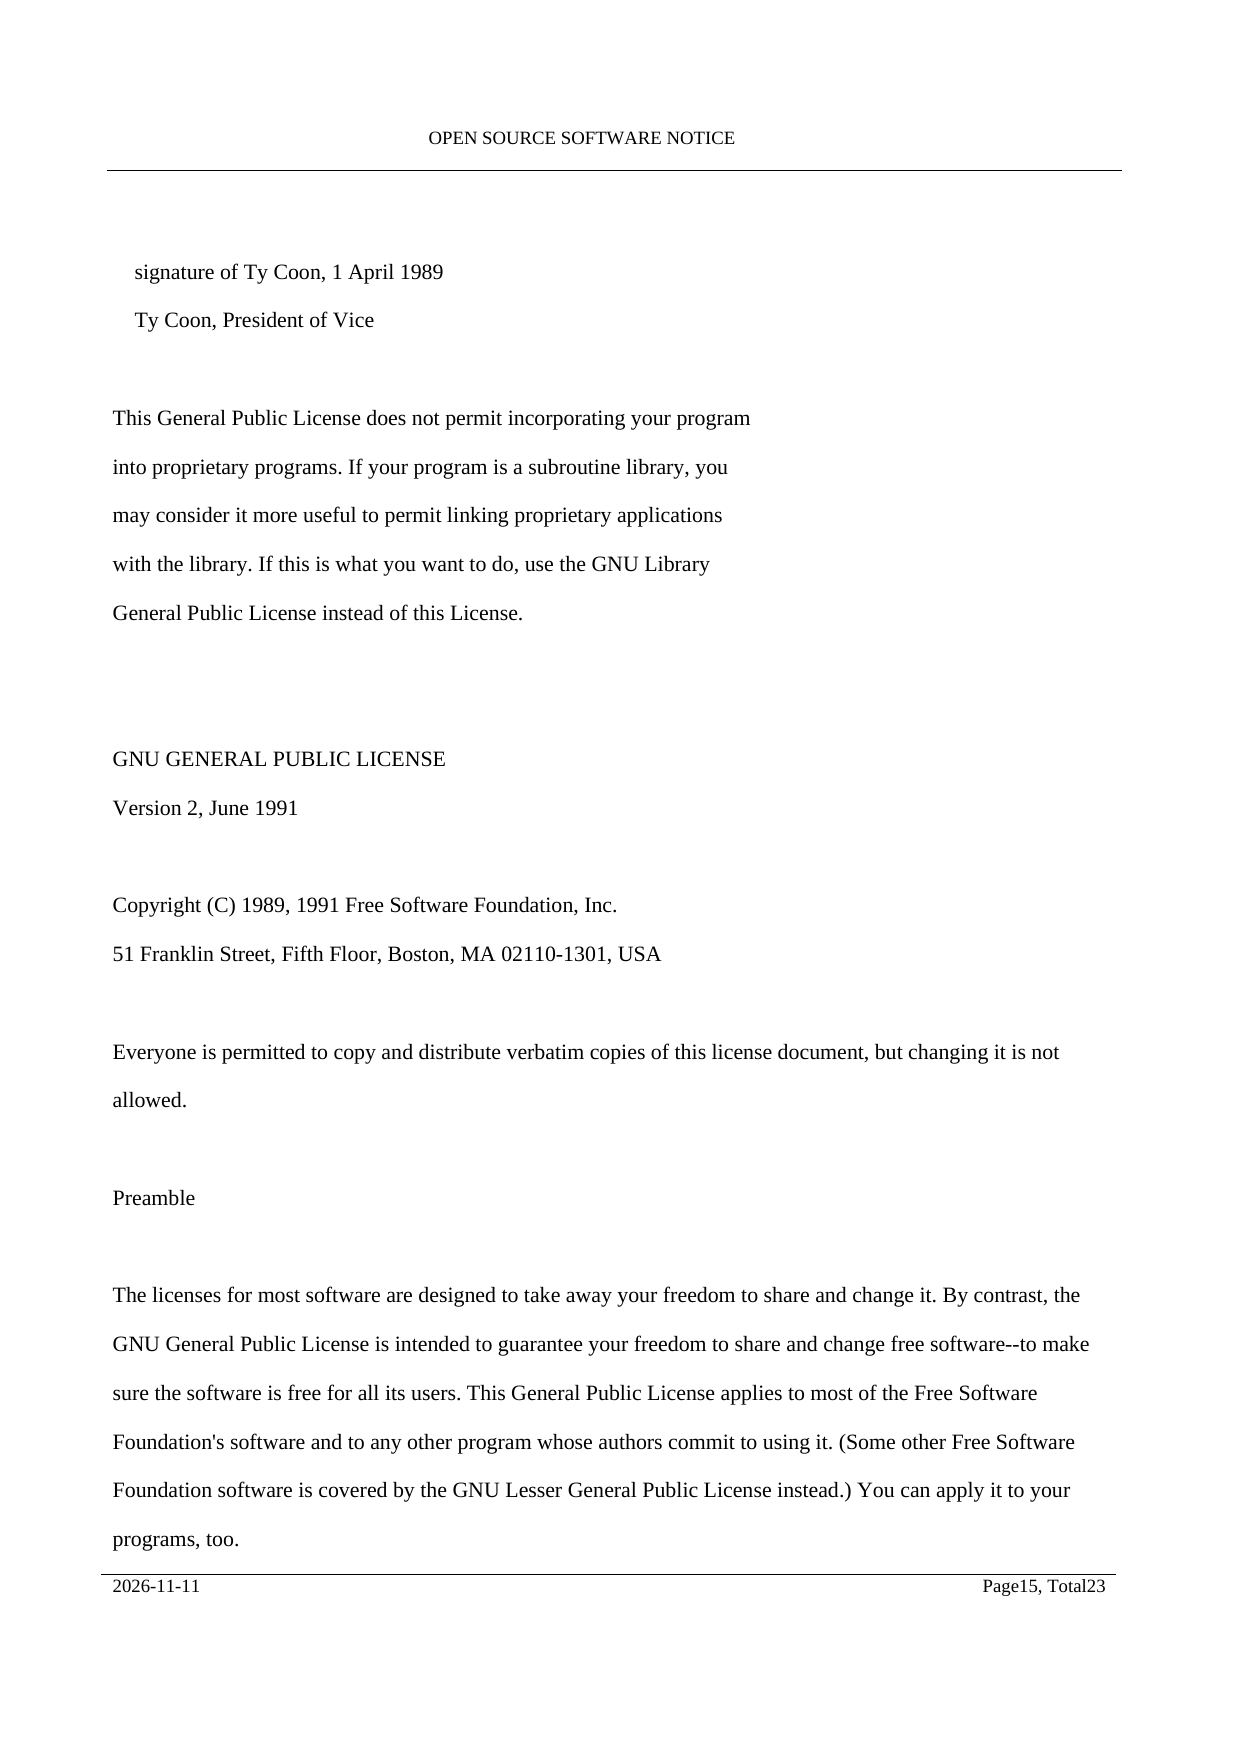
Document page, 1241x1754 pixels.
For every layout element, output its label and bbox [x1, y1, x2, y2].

text [112, 206, 1128, 1555]
